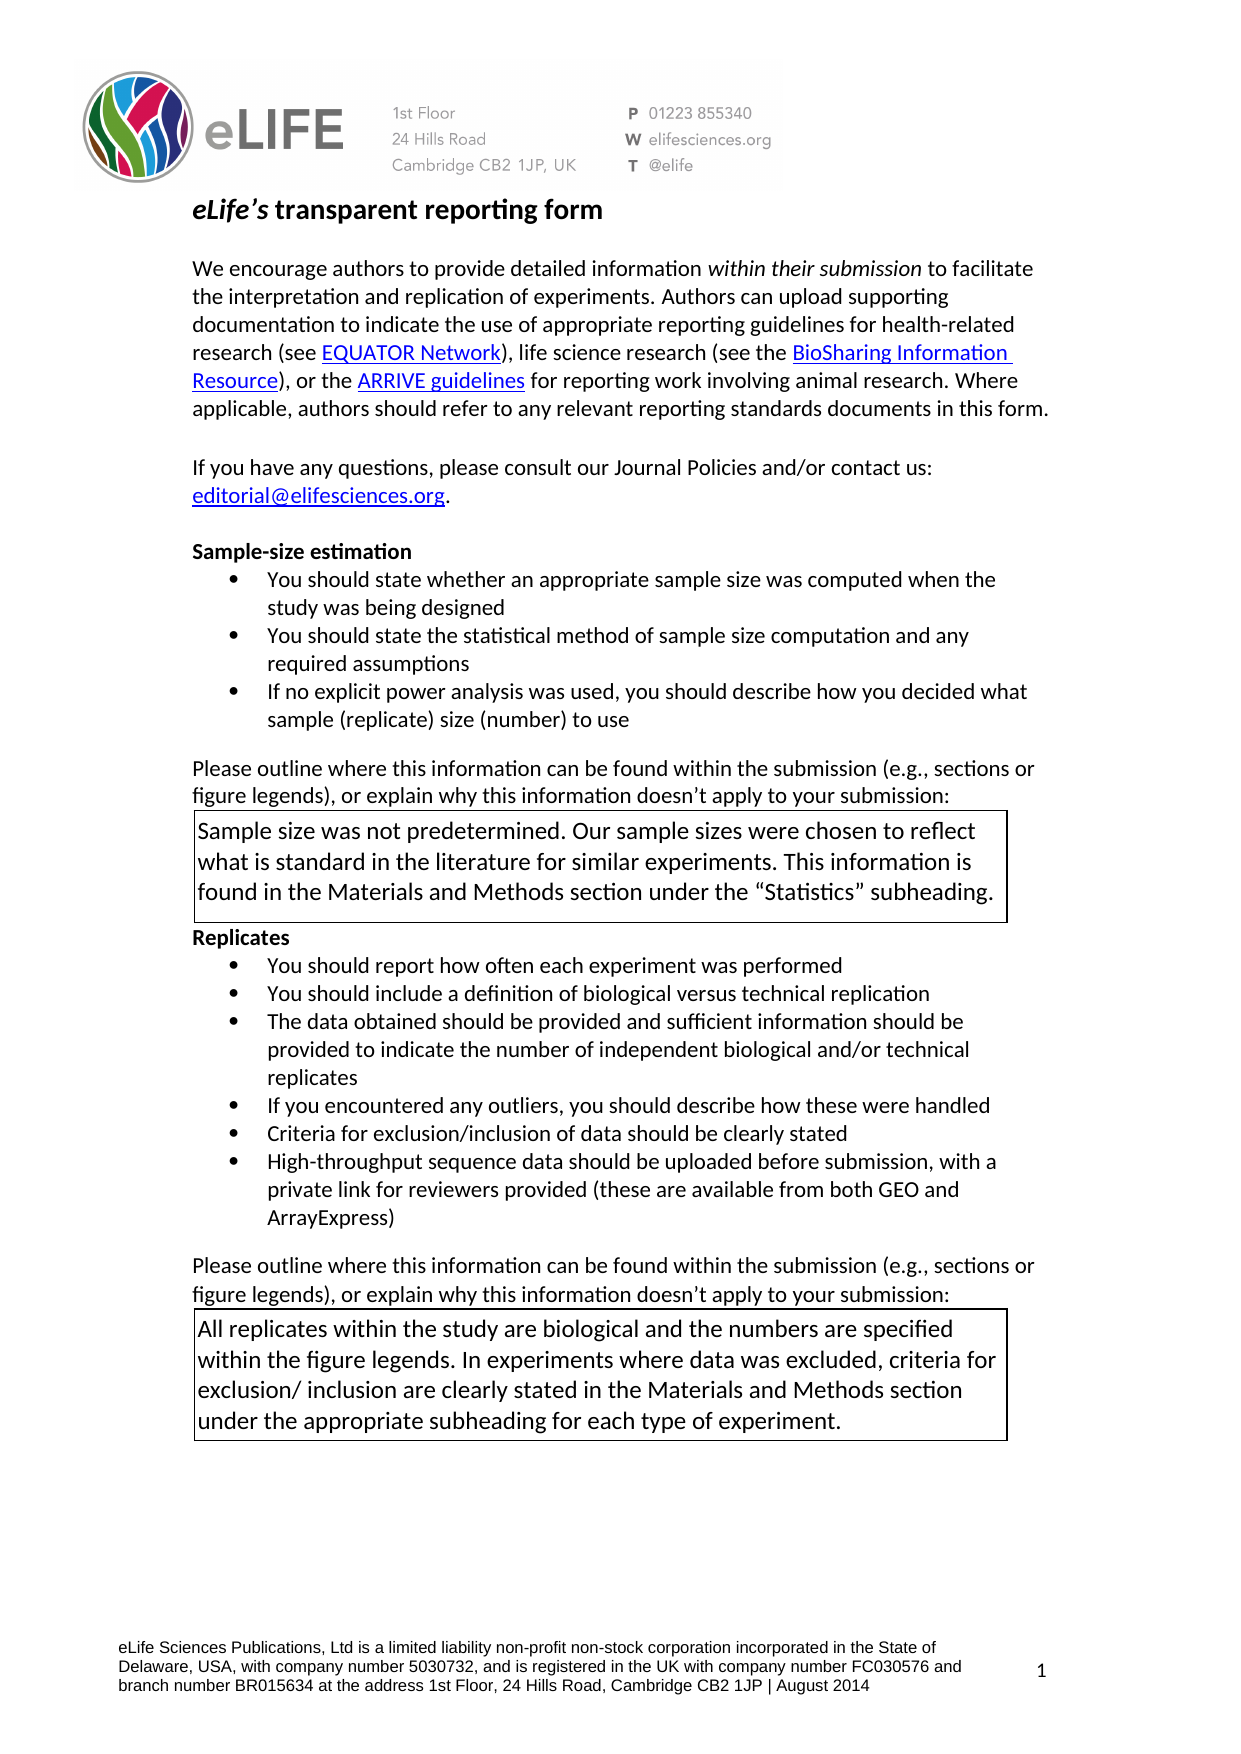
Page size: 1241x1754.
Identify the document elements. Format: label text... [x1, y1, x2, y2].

picture [73, 59, 784, 191]
text eLife’s transparent reporting form [192, 191, 1053, 226]
list Criteria for exclusion/inclusion of data should be clearly stated [229, 1119, 1053, 1147]
list High-throughput sequence data should be uploaded before submission, with a private link for reviewers provided (these are available from both GEO and ArrayExpress) [229, 1147, 1053, 1231]
list If you encountered any outliers, you should describe how these were handled [229, 1091, 1053, 1119]
text We encourage authors to provide detailed information within their submission to facilitate the interpretation and replication of experiments. Authors can upload supporting documentation to indicate the use of appropriate reporting guidelines for health-related research (see EQUATOR Network), life science research (see the BioSharing Information Resource), or the ARRIVE guidelines for reporting work involving animal research. Where applicable, authors should refer to any relevant reporting standards documents in this form. [192, 254, 1053, 423]
text All replicates within the study are biological and the numbers are specified within the figure legends. In experiments where data was excluded, criteria for exclusion/ inclusion are clearly stated in the Materials and Methods section under the appropriate subheading for each type of experiment. [195, 1311, 1006, 1438]
text Sample size was not predetermined. Our sample sizes were chosen to reflect what is standard in the literature for similar experiments. This information is found in the Materials and Methods section under the “Statistics” subheading. [195, 813, 1006, 909]
list You should state the statistical method of sample size computation and any required assumptions [229, 621, 1053, 677]
list If no explicit power analysis was used, you should describe how you decided what sample (replicate) size (number) to use [229, 677, 1053, 733]
text If you have any questions, please consult our Journal Policies and/or contact us: editorial@elifesciences.org. [192, 453, 1053, 509]
list You should state whether an appropriate sample size was computed when the study was being designed [229, 565, 1053, 621]
list The data obtained should be provided and sufficient information should be provided to indicate the number of independent biological and/or technical replicates [229, 1007, 1053, 1091]
list You should include a definition of biological versus technical replication [229, 979, 1053, 1007]
text Sample-size estimation [192, 537, 1053, 565]
list You should report how often each experiment was performed [229, 951, 1053, 979]
text Replicates [192, 838, 1053, 951]
